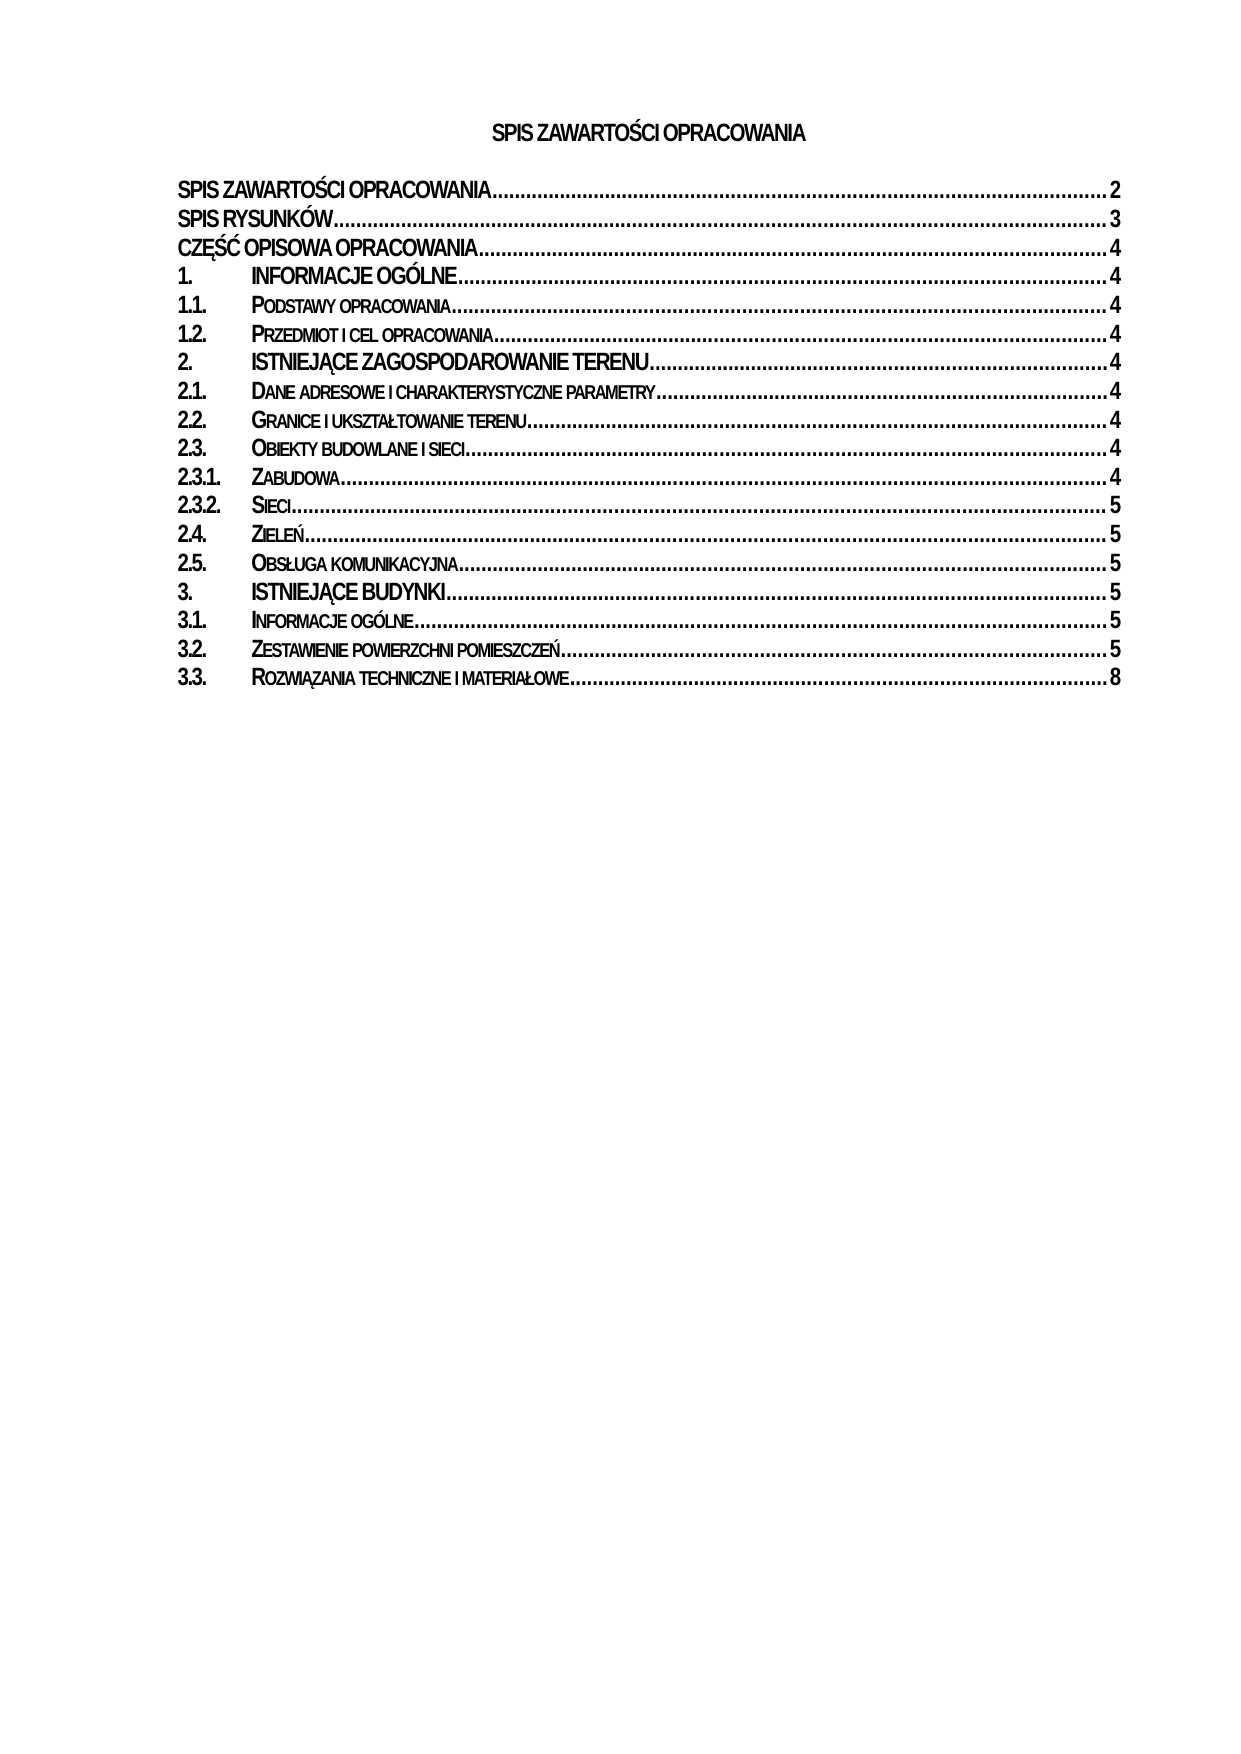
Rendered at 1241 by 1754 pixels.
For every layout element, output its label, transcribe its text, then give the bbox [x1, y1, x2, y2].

text 1.2. Przedmiot i cel opracowania 4 [177, 319, 1122, 347]
text 2.5. Obsługa komunikacyjna 5 [177, 548, 1122, 576]
subtitle SPIS ZAWARTOŚCI OPRACOWANIA [177, 118, 1122, 147]
text 2.3. Obiekty budowlane i sieci 4 [177, 433, 1122, 462]
text 2.1. Dane adresowe i charakterystyczne parametry 4 [177, 376, 1122, 404]
text 3.1. Informacje ogólne 5 [177, 605, 1122, 634]
text 2.3.2. Sieci 5 [177, 491, 1122, 519]
text 1. INFORMACJE OGÓLNE 4 [177, 261, 1122, 290]
text 2.4. Zieleń 5 [177, 519, 1122, 548]
text 3. ISTNIEJĄCE BUDYNKI 5 [177, 576, 1122, 605]
text 1.1. Podstawy opracowania 4 [177, 290, 1122, 319]
text 2.2. Granice i ukształtowanie terenu 4 [177, 404, 1122, 433]
text CZĘŚĆ OPISOWA OPRACOWANIA 4 [177, 233, 1122, 261]
text SPIS ZAWARTOŚCI OPRACOWANIA 2 [177, 175, 1122, 204]
text 3.3. Rozwiązania techniczne i materiałowe 8 [177, 662, 1122, 691]
text SPIS RYSUNKÓW 3 [177, 204, 1122, 233]
text 2. Istniejące zagospodarowanie terenu 4 [177, 347, 1122, 376]
text 3.2. Zestawienie powierzchni pomieszczeń 5 [177, 634, 1122, 662]
text 2.3.1. Zabudowa 4 [177, 462, 1122, 491]
